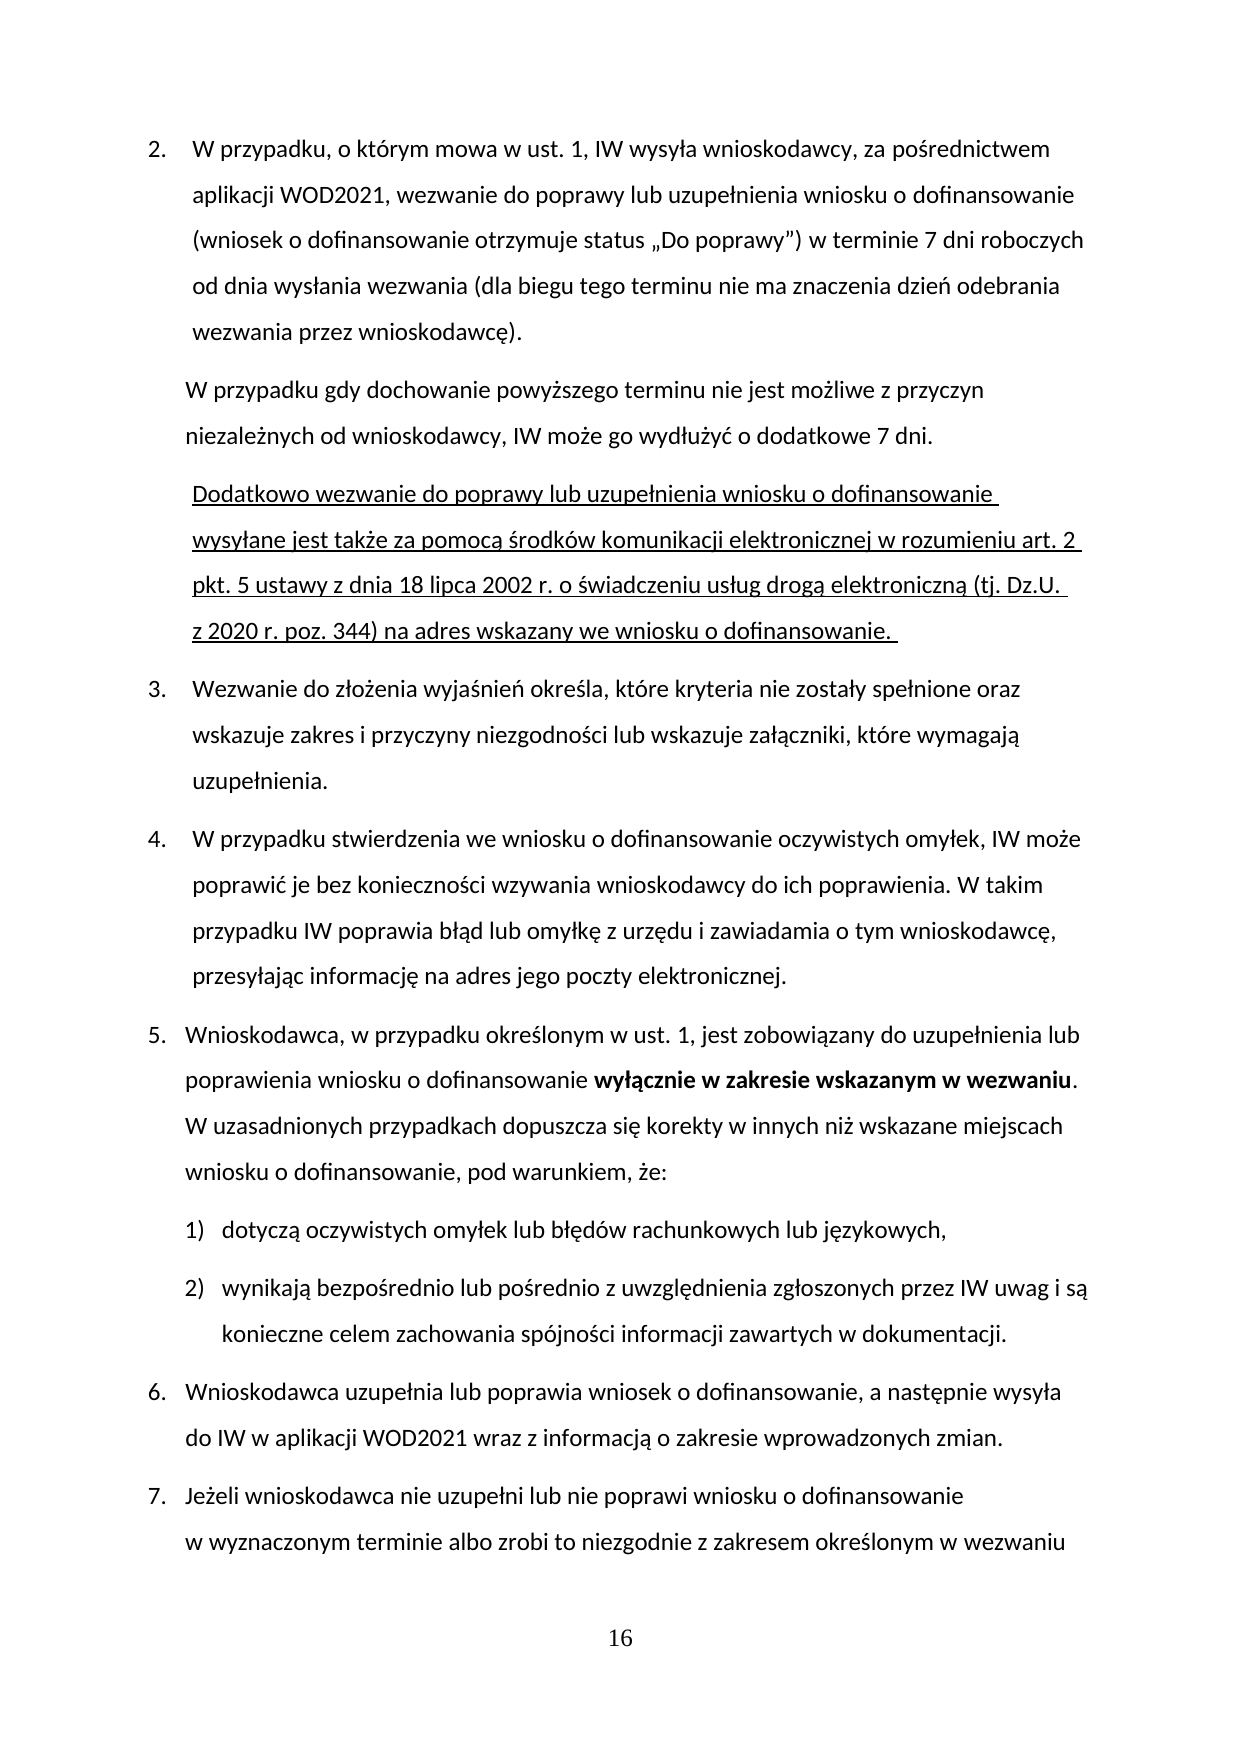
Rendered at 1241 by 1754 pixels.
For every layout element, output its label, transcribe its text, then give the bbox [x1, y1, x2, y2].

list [148, 1480, 1092, 1557]
list W przypadku, o którym mowa w ust. 1, IW wysyła wnioskodawcy, za pośrednictwem aplikacji WOD2021, wezwanie do poprawy lub uzupełnienia wniosku o dofinansowanie (wniosek o dofinansowanie otrzymuje status „Do poprawy”) w terminie 7 dni roboczych od dnia wysłania wezwania (dla biegu tego terminu nie ma znaczenia dzień odebrania wezwania przez wnioskodawcę). [148, 133, 1092, 347]
list Dodatkowo wezwanie do poprawy lub uzupełnienia wniosku o dofinansowanie wysyłane jest także za pomocą środków komunikacji elektronicznej w rozumieniu art. 2 pkt. 5 ustawy z dnia 18 lipca 2002 r. o świadczeniu usług drogą elektroniczną (tj. Dz.U. z 2020 r. poz. 344) na adres wskazany we wniosku o dofinansowanie. [192, 478, 1092, 646]
list Wezwanie do złożenia wyjaśnień określa, które kryteria nie zostały spełnione oraz wskazuje zakres i przyczyny niezgodności lub wskazuje załączniki, które wymagają uzupełnienia. [148, 674, 1092, 796]
list W przypadku gdy dochowanie powyższego terminu nie jest możliwe z przyczyn niezależnych od wnioskodawcy, IW może go wydłużyć o dodatkowe 7 dni. [185, 374, 1092, 451]
list wynikają bezpośrednio lub pośrednio z uwzględnienia zgłoszonych przez IW uwag i są konieczne celem zachowania spójności informacji zawartych w dokumentacji. [184, 1272, 1092, 1349]
list W przypadku stwierdzenia we wniosku o dofinansowanie oczywistych omyłek, IW może poprawić je bez konieczności wzywania wnioskodawcy do ich poprawienia. W takim przypadku IW poprawia błąd lub omyłkę z urzędu i zawiadamia o tym wnioskodawcę, przesyłając informację na adres jego poczty elektronicznej. [148, 823, 1092, 991]
list Wnioskodawca uzupełnia lub poprawia wniosek o dofinansowanie, a następnie wysyła do IW w aplikacji WOD2021 wraz z informacją o zakresie wprowadzonych zmian. [148, 1376, 1092, 1453]
list dotyczą oczywistych omyłek lub błędów rachunkowych lub językowych, [184, 1214, 1092, 1245]
list Wnioskodawca, w przypadku określonym w ust. 1, jest zobowiązany do uzupełnienia lub poprawienia wniosku o dofinansowanie wyłącznie w zakresie wskazanym w wezwaniu. W uzasadnionych przypadkach dopuszcza się korekty w innych niż wskazane miejscach wniosku o dofinansowanie, pod warunkiem, że: [148, 1019, 1092, 1186]
